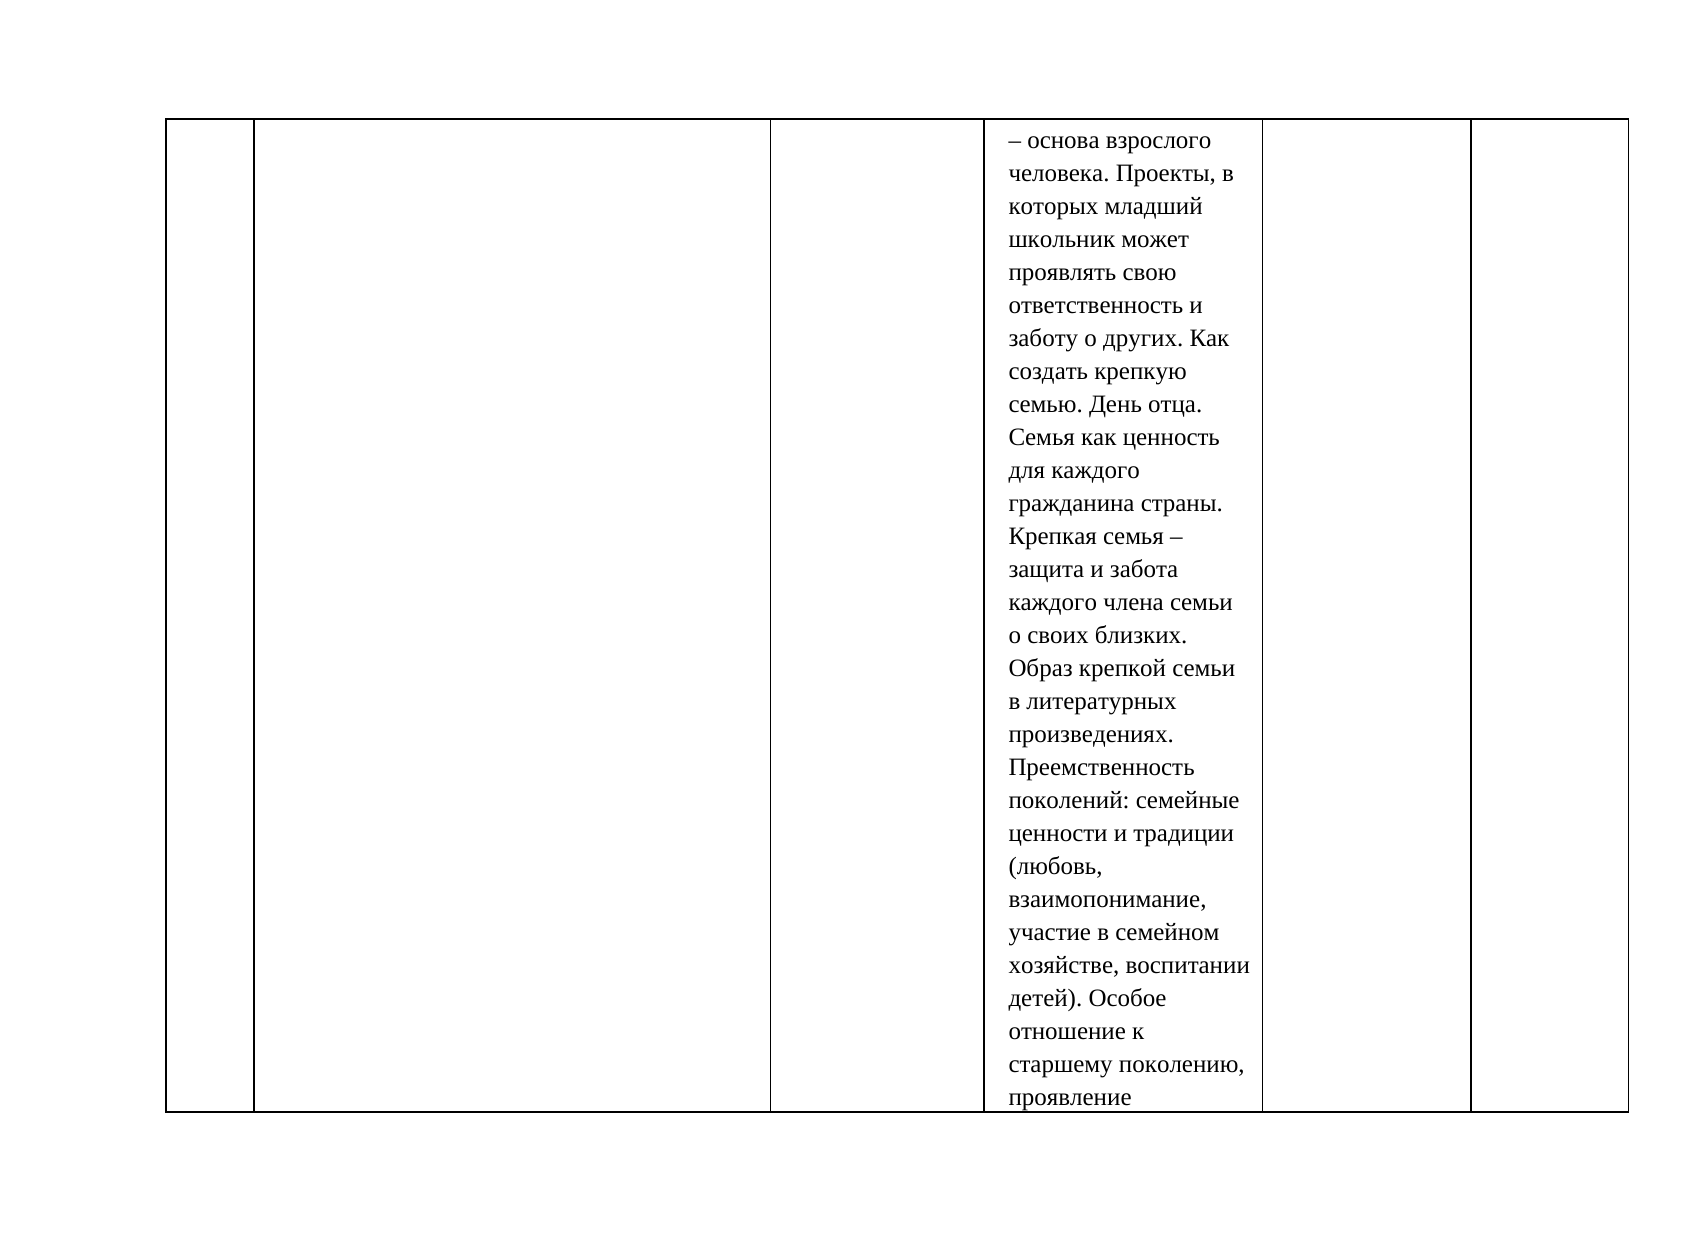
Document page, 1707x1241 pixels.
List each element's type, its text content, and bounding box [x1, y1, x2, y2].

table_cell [255, 120, 770, 1111]
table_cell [1263, 120, 1470, 1111]
table_cell 1 [771, 120, 983, 1111]
table_cell [1472, 120, 1628, 1111]
table_cell 9 [167, 120, 253, 1111]
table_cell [985, 120, 1262, 1111]
